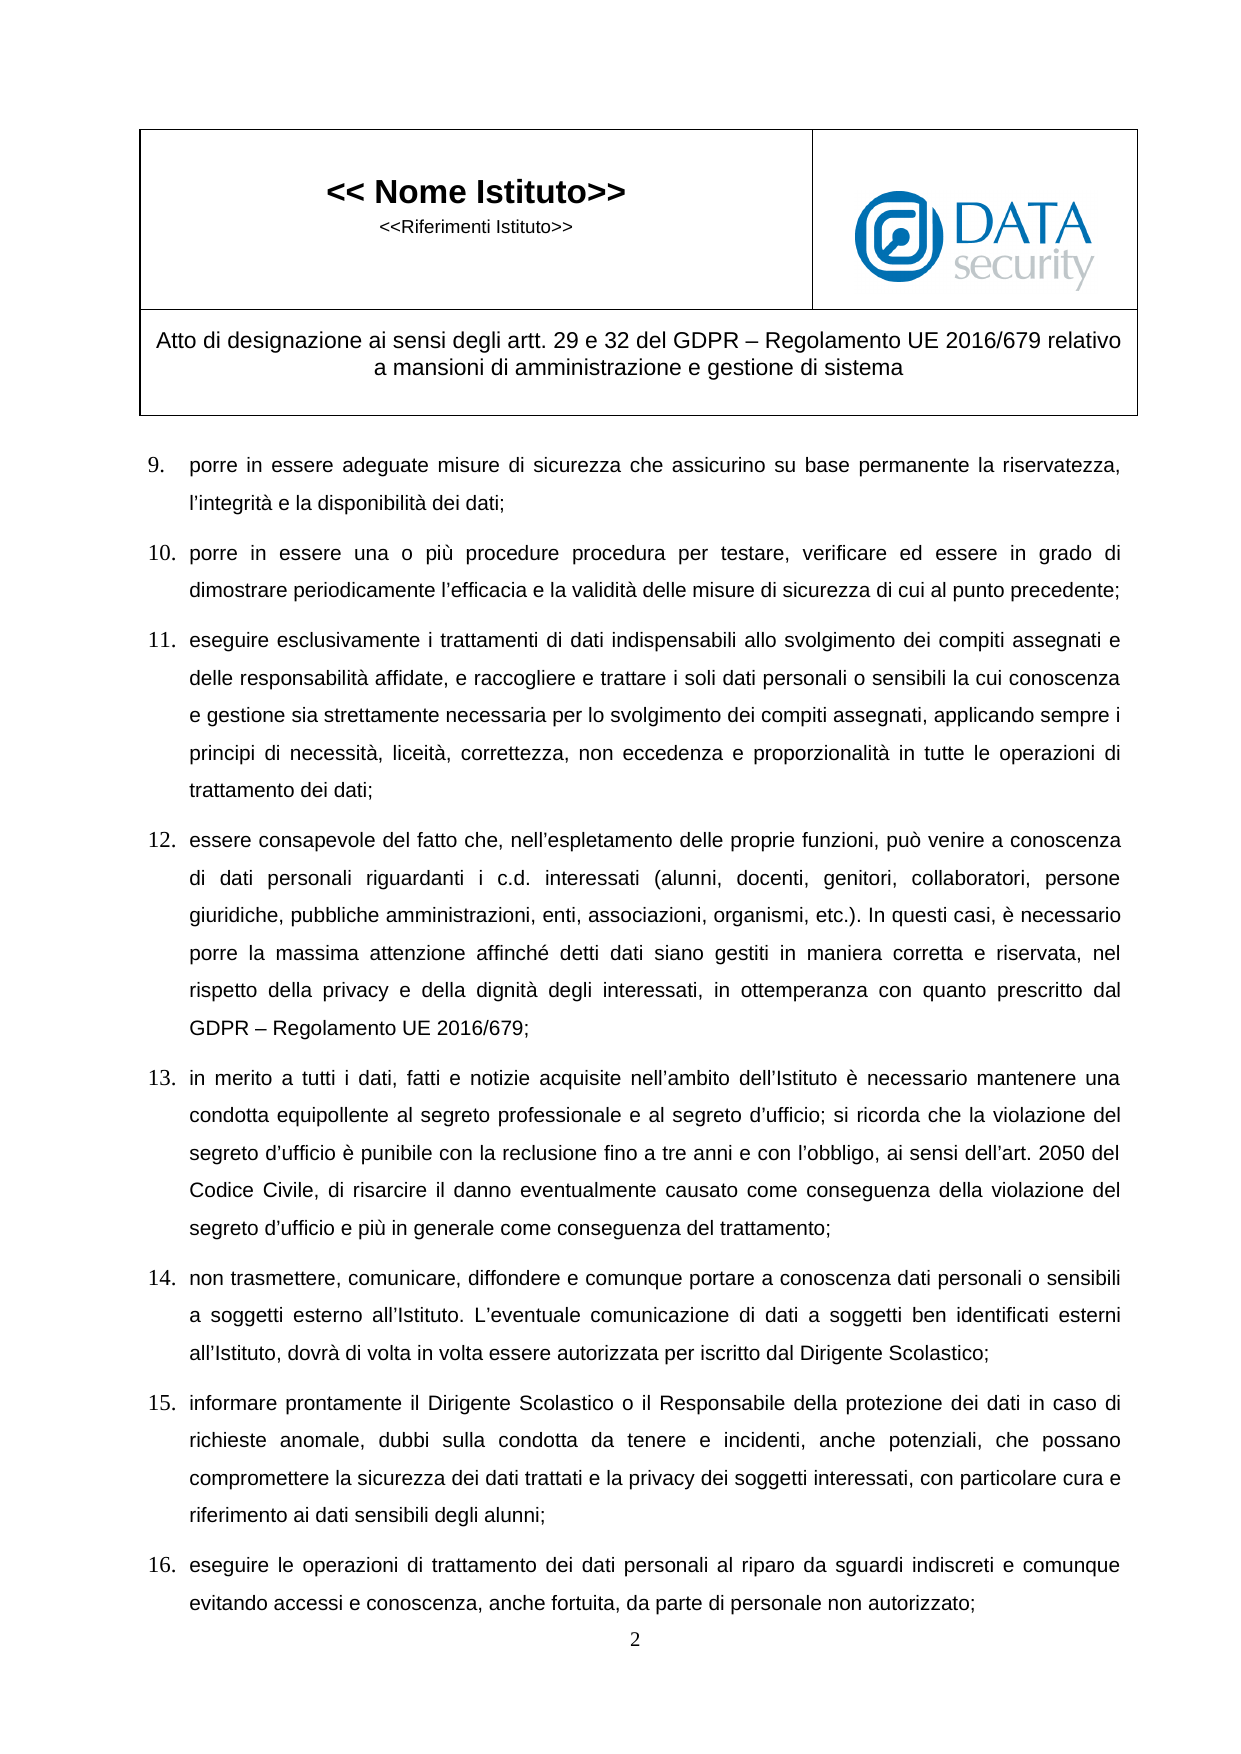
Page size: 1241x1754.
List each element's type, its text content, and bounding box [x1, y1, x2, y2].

list non trasmettere, comunicare, diffondere e comunque portare a conoscenza dati personali o sensibili a soggetti esterno all’Istituto. L’eventuale comunicazione di dati a soggetti ben identificati esterni all’Istituto, dovrà di volta in volta essere autorizzata per iscritto dal Dirigente Scolastico; [148, 1255, 1122, 1368]
list porre in essere una o più procedure procedura per testare, verificare ed essere in grado di dimostrare periodicamente l’efficacia e la validità delle misure di sicurezza di cui al punto precedente; [148, 530, 1122, 605]
list in merito a tutti i dati, fatti e notizie acquisite nell’ambito dell’Istituto è necessario mantenere una condotta equipollente al segreto professionale e al segreto d’ufficio; si ricorda che la violazione del segreto d’ufficio è punibile con la reclusione fino a tre anni e con l’obbligo, ai sensi dell’art. 2050 del Codice Civile, di risarcire il danno eventualmente causato come conseguenza della violazione del segreto d’ufficio e più in generale come conseguenza del trattamento; [148, 1055, 1122, 1243]
list eseguire le operazioni di trattamento dei dati personali al riparo da sguardi indiscreti e comunque evitando accessi e conoscenza, anche fortuita, da parte di personale non autorizzato; [148, 1543, 1122, 1618]
list eseguire esclusivamente i trattamenti di dati indispensabili allo svolgimento dei compiti assegnati e delle responsabilità affidate, e raccogliere e trattare i soli dati personali o sensibili la cui conoscenza e gestione sia strettamente necessaria per lo svolgimento dei compiti assegnati, applicando sempre i principi di necessità, liceità, correttezza, non eccedenza e proporzionalità in tutte le operazioni di trattamento dei dati; [148, 618, 1122, 805]
list essere consapevole del fatto che, nell’espletamento delle proprie funzioni, può venire a conoscenza di dati personali riguardanti i c.d. interessati (alunni, docenti, genitori, collaboratori, persone giuridiche, pubbliche amministrazioni, enti, associazioni, organismi, etc.). In questi casi, è necessario porre la massima attenzione affinché detti dati siano gestiti in maniera corretta e riservata, nel rispetto della privacy e della dignità degli interessati, in ottemperanza con quanto prescritto dal GDPR – Regolamento UE 2016/679; [148, 818, 1122, 1043]
list porre in essere adeguate misure di sicurezza che assicurino su base permanente la riservatezza, l’integrità e la disponibilità dei dati; [148, 443, 1122, 518]
list informare prontamente il Dirigente Scolastico o il Responsabile della protezione dei dati in caso di richieste anomale, dubbi sulla condotta da tenere e incidenti, anche potenziali, che possano compromettere la sicurezza dei dati trattati e la privacy dei soggetti interessati, con particolare cura e riferimento ai dati sensibili degli alunni; [148, 1380, 1122, 1530]
picture [854, 190, 1098, 294]
